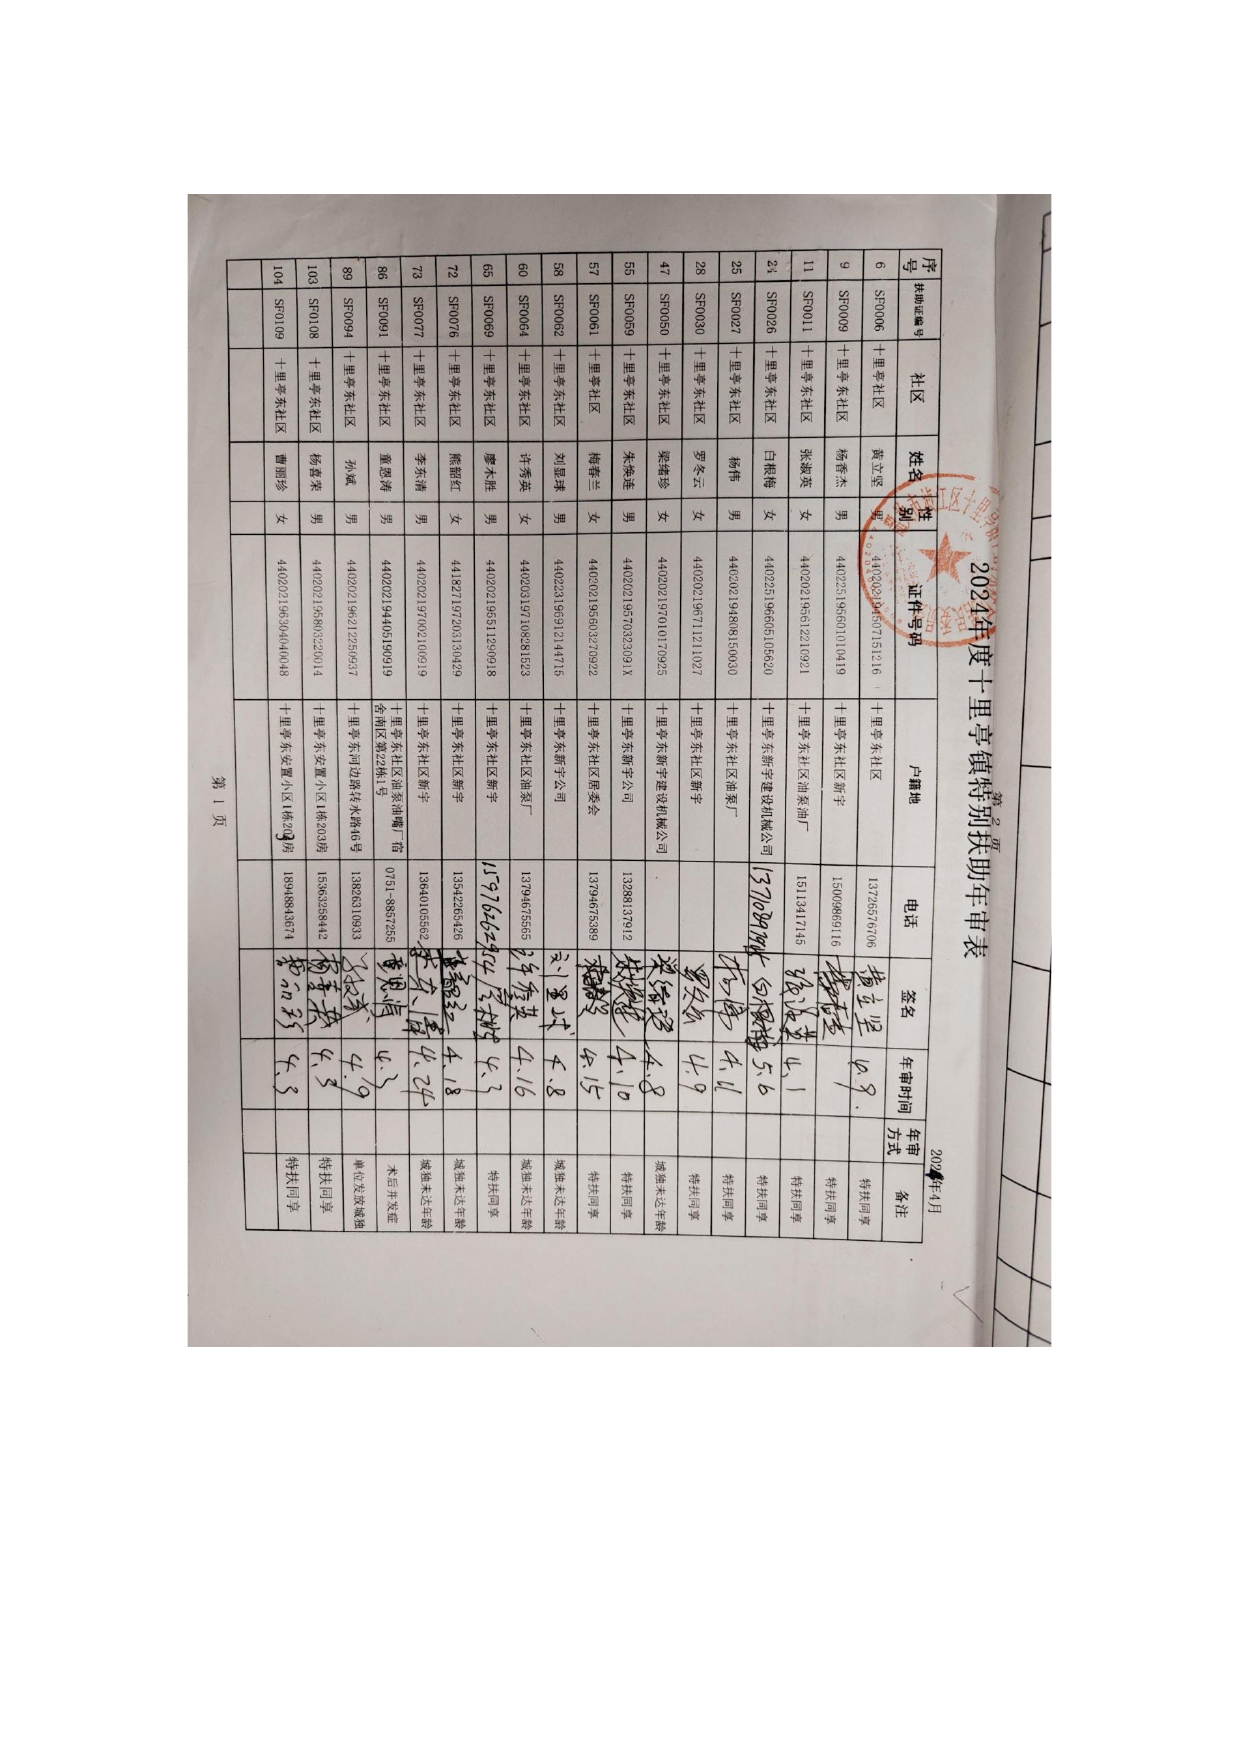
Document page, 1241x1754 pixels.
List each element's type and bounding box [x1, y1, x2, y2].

picture [187, 194, 1052, 1347]
